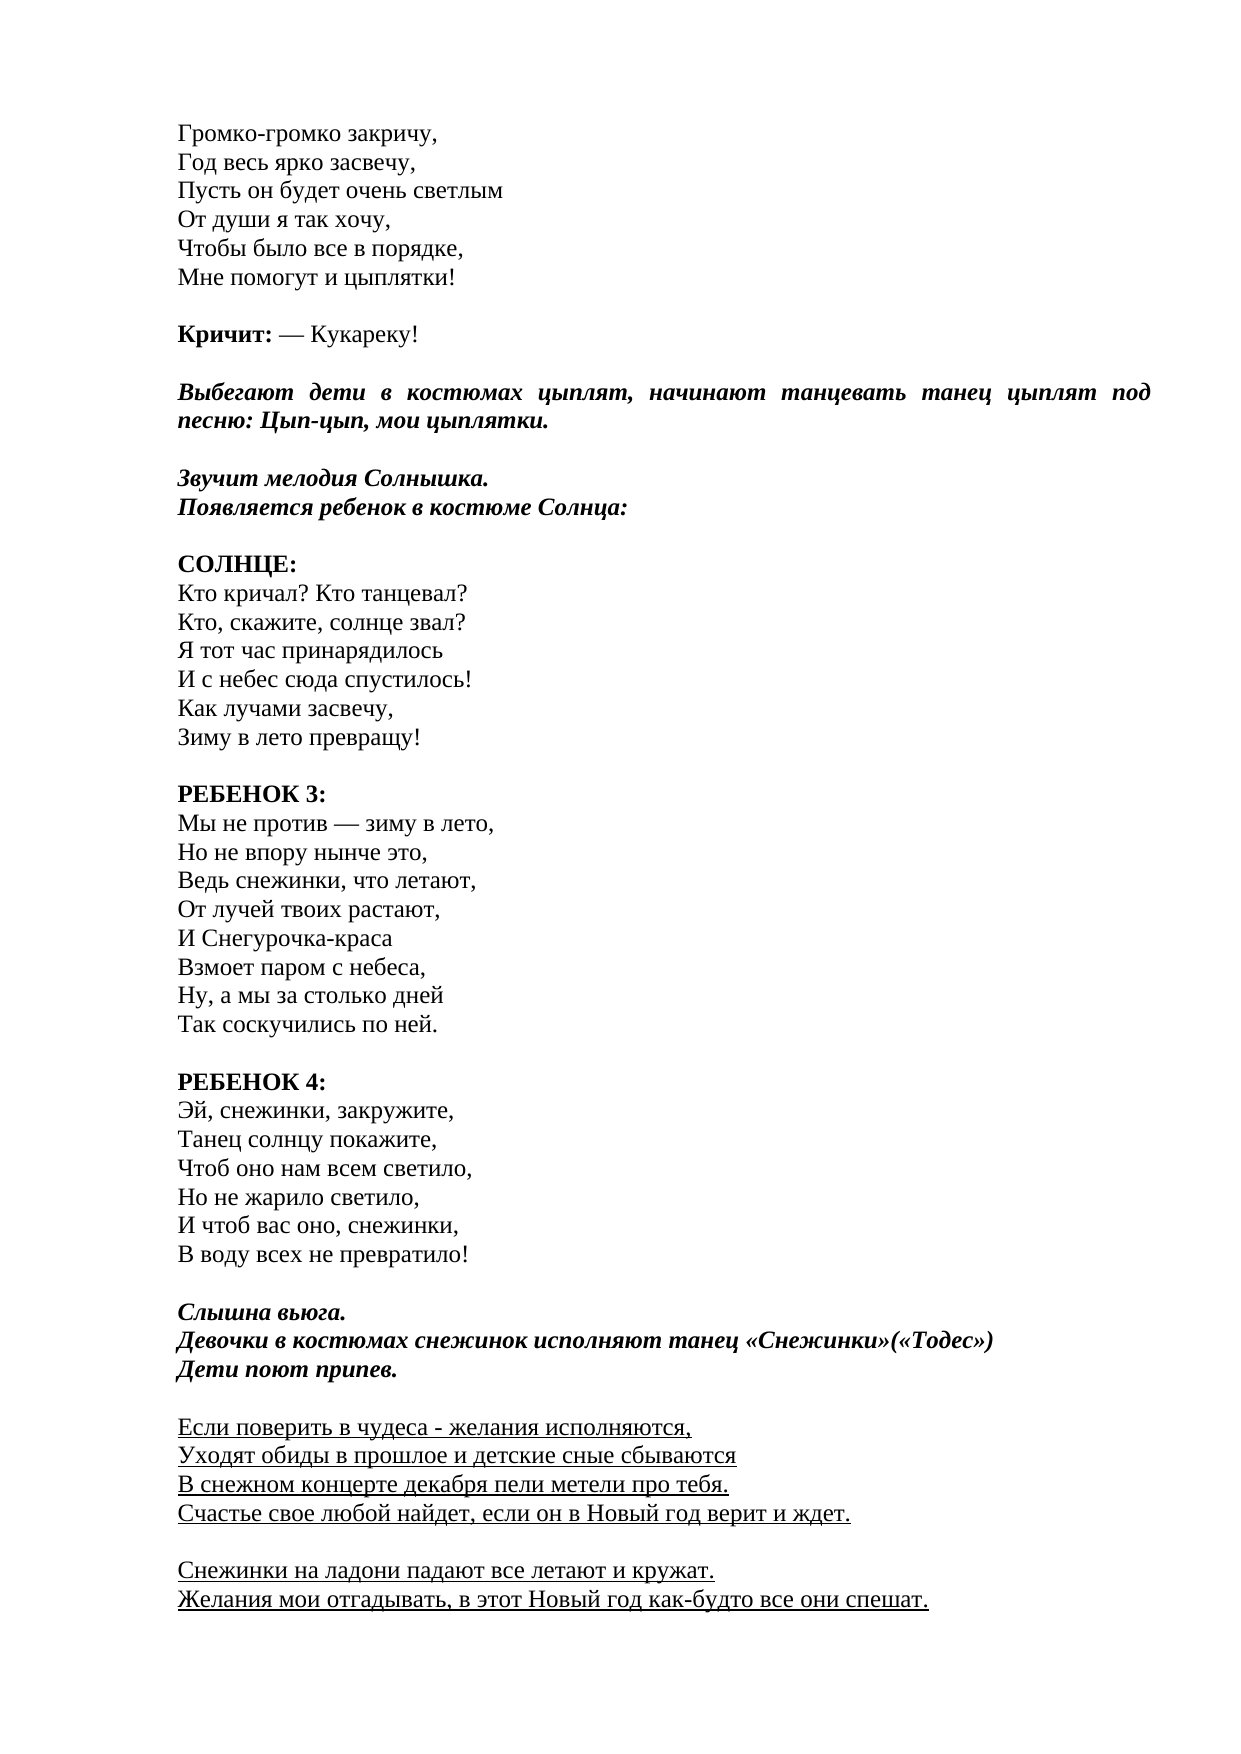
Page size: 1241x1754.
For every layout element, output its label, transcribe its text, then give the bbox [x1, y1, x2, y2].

text Эй, снежинки, закружите, [177, 1096, 1152, 1124]
text Пусть он будет очень светлым [177, 176, 1152, 204]
text Появляется ребенок в костюме Солнца: [177, 492, 1152, 521]
text Счастье свое любой найдет, если он в Новый год верит и ждет. [177, 1498, 1152, 1527]
text Выбегают дети в костюмах цыплят, начинают танцевать танец цыплят под песню: Цып-цып, мои цыплятки. [177, 377, 1152, 434]
text СОЛНЦЕ: [177, 549, 1152, 578]
text В снежном концерте декабря пели метели про тебя. [177, 1469, 1152, 1498]
text Год весь ярко засвечу, [177, 147, 1152, 176]
text РЕБЕНОК 4: [177, 1067, 1152, 1096]
text Звучит мелодия Солнышка. [177, 463, 1152, 492]
text Танец солнцу покажите, [177, 1124, 1152, 1153]
text Как лучами засвечу, [177, 693, 1152, 722]
text В воду всех не превратило! [177, 1239, 1152, 1268]
text Я тот час принарядилось [177, 636, 1152, 664]
text РЕБЕНОК 3: [177, 779, 1152, 808]
text И чтоб вас оно, снежинки, [177, 1211, 1152, 1239]
text Но не впору нынче это, [177, 837, 1152, 866]
text Взмоет паром с небеса, [177, 952, 1152, 981]
text Мне помогут и цыплятки! [177, 262, 1152, 291]
text Ну, а мы за столько дней [177, 981, 1152, 1009]
text Чтобы было все в порядке, [177, 233, 1152, 262]
text Мы не против — зиму в лето, [177, 808, 1152, 837]
text От души я так хочу, [177, 204, 1152, 233]
text Желания мои отгадывать, в этот Новый год как-будто все они спешат. [177, 1584, 1152, 1613]
text От лучей твоих растают, [177, 894, 1152, 923]
text Уходят обиды в прошлое и детские сные сбываются [177, 1441, 1152, 1469]
text И Снегурочка-краса [177, 923, 1152, 952]
text Слышна вьюга. [177, 1297, 1152, 1326]
text Ведь снежинки, что летают, [177, 866, 1152, 894]
text Кто, скажите, солнце звал? [177, 607, 1152, 636]
text Так соскучились по ней. [177, 1009, 1152, 1038]
text Кричит: — Кукареку! [177, 319, 1152, 348]
text Но не жарило светило, [177, 1182, 1152, 1211]
text Кто кричал? Кто танцевал? [177, 578, 1152, 607]
text Снежинки на ладони падают все летают и кружат. [177, 1556, 1152, 1584]
text Зиму в лето превращу! [177, 722, 1152, 751]
text Если поверить в чудеса - желания исполняются, [177, 1412, 1152, 1441]
text Девочки в костюмах снежинок исполняют танец «Снежинки»(«Тодес») [177, 1326, 1152, 1354]
text Дети поют припев. [177, 1354, 1152, 1383]
text Чтоб оно нам всем светило, [177, 1153, 1152, 1182]
text Громко-громко закричу, [177, 118, 1152, 147]
text И с небес сюда спустилось! [177, 664, 1152, 693]
